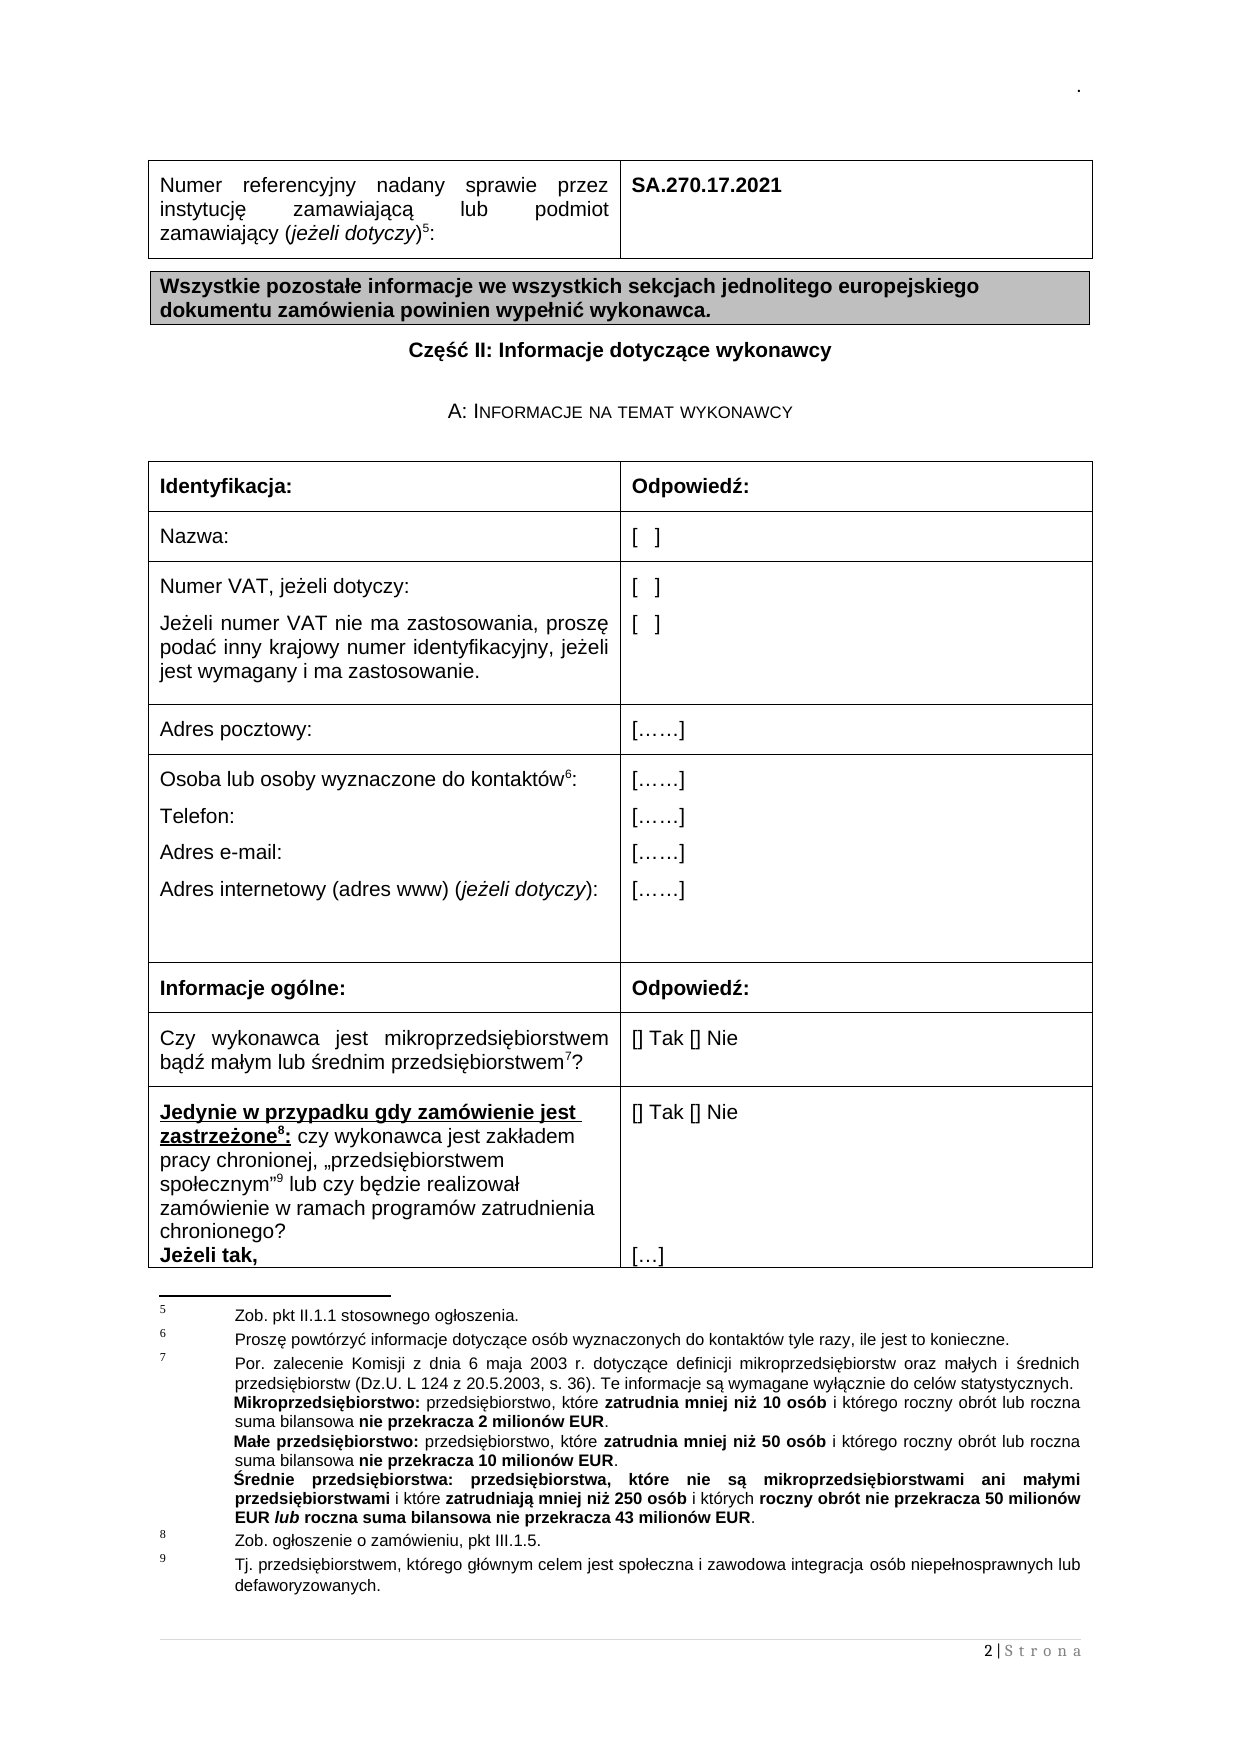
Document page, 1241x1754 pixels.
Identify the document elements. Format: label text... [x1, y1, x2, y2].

table_cell Osoba lub osoby wyznaczone do kontaktów: Telefon: Adres e-mail: Adres internetowy (adres www) (jeżeli dotyczy): [149, 755, 620, 962]
text A: Informacje na temat wykonawcy [159, 399, 1081, 423]
table_cell [ ] [ ] [621, 562, 1092, 703]
table_header Identyfikacja: [149, 462, 620, 511]
table_header Odpowiedź: [621, 462, 1092, 511]
text Część II: Informacje dotyczące wykonawcy [159, 338, 1081, 362]
table_cell [ ] [621, 512, 1092, 561]
text Wszystkie pozostałe informacje we wszystkich sekcjach jednolitego europejskiego dokumentu zamówienia powinien wypełnić wykonawca. [151, 272, 1089, 324]
table_cell SA.270.17.2021 [621, 161, 1092, 257]
table_cell [……] [……] [……] [……] [621, 755, 1092, 962]
table_cell Numer VAT, jeżeli dotyczy: Jeżeli numer VAT nie ma zastosowania, proszę podać inny krajowy numer identyfikacyjny, jeżeli jest wymagany i ma zastosowanie. [149, 562, 620, 703]
table_cell Odpowiedź: [621, 963, 1092, 1012]
table_cell [] Tak [] Nie [621, 1013, 1092, 1086]
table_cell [621, 1087, 1092, 1267]
table_cell Nazwa: [149, 512, 620, 561]
table_cell Adres pocztowy: [149, 705, 620, 753]
table_cell [……] [621, 705, 1092, 753]
table_cell Czy wykonawca jest mikroprzedsiębiorstwem bądź małym lub średnim przedsiębiorstwem? [149, 1013, 620, 1086]
table_cell Informacje ogólne: [149, 963, 620, 1012]
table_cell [149, 1087, 620, 1267]
table_cell Numer referencyjny nadany sprawie przez instytucję zamawiającą lub podmiot zamawiający (jeżeli dotyczy): [149, 161, 620, 257]
